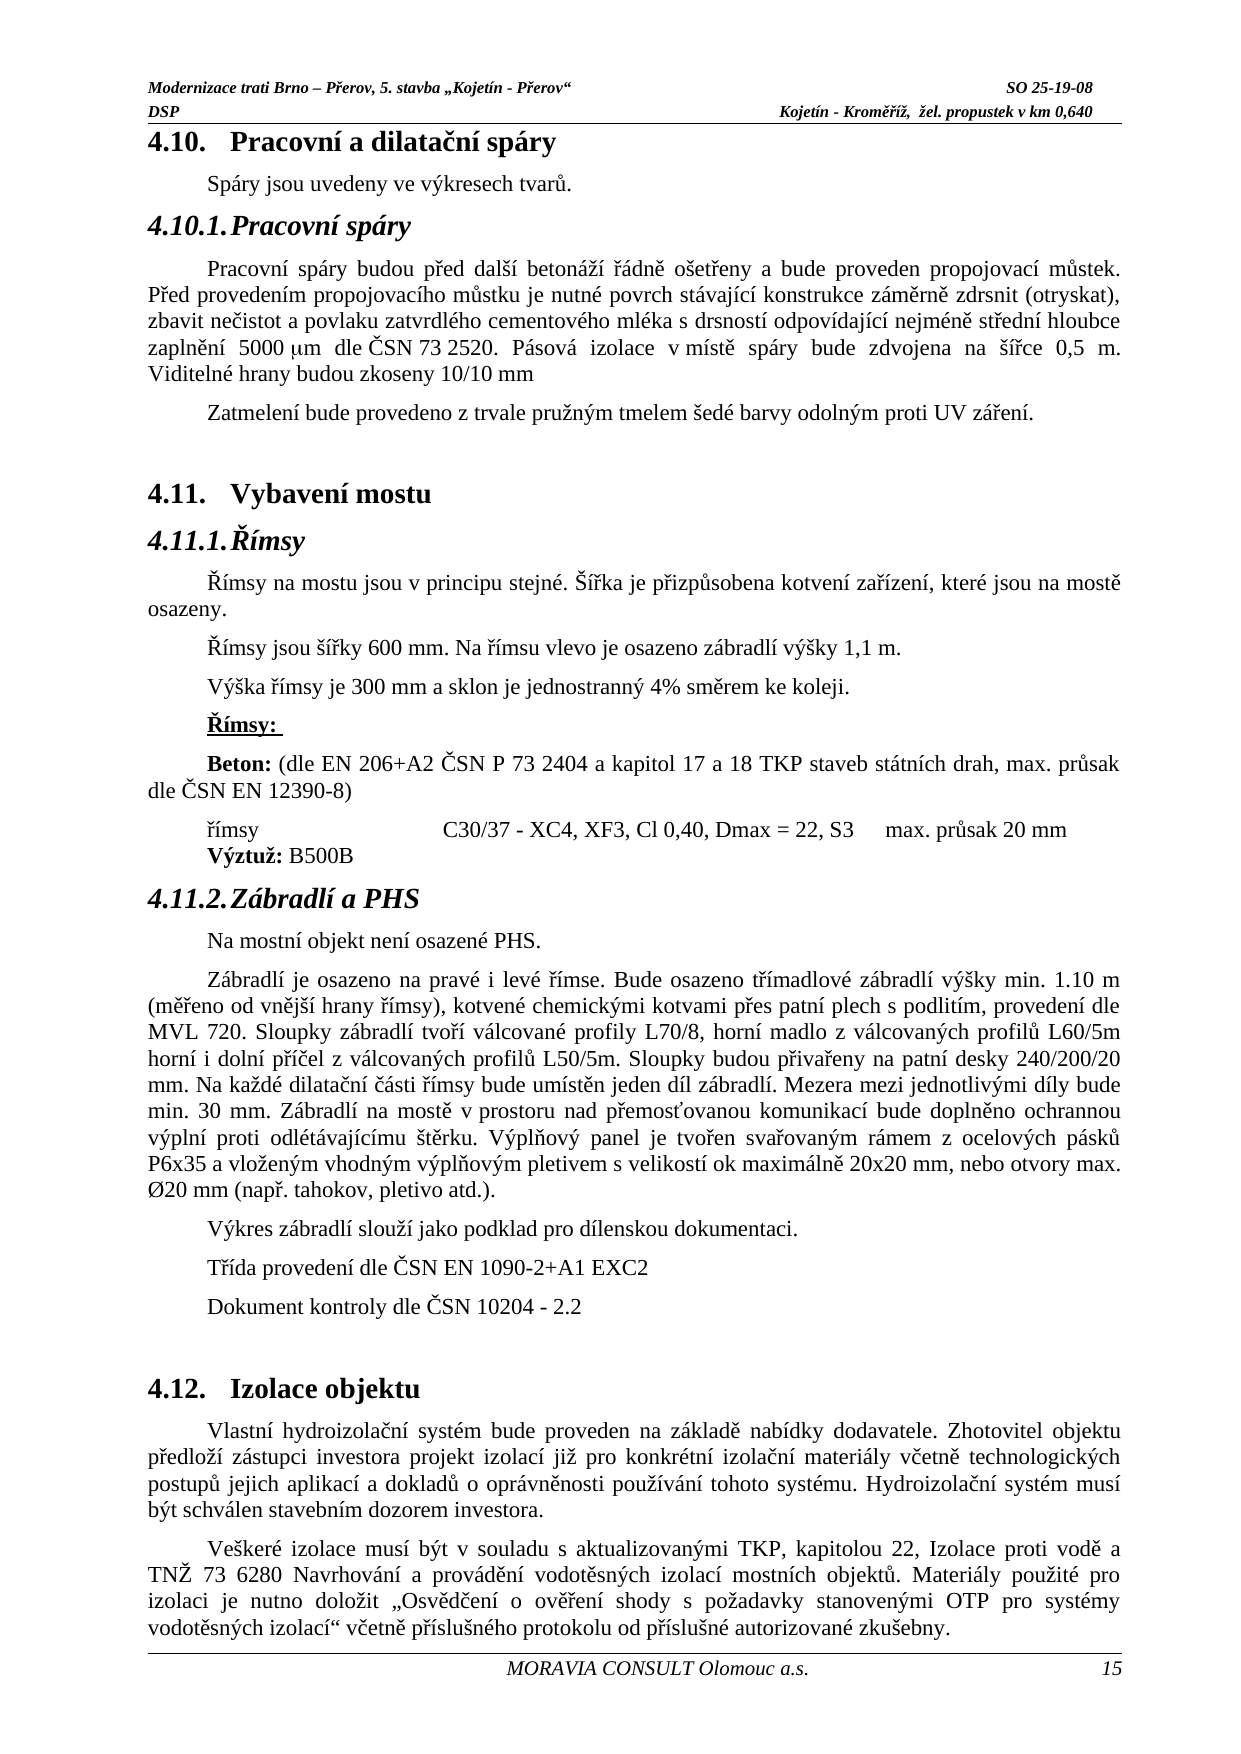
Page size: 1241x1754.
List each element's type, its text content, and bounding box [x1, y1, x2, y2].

text Vlastní hydroizolační systém bude proveden na základě nabídky dodavatele. Zhotovitel objektu předloží zástupci investora projekt izolací již pro konkrétní izolační materiály včetně technologických postupů jejich aplikací a dokladů o oprávněnosti používání tohoto systému. Hydroizolační systém musí být schválen stavebním dozorem investora. [148, 1417, 1122, 1522]
text Spáry jsou uvedeny ve výkresech tvarů. [148, 170, 1122, 196]
text Na mostní objekt není osazené PHS. [148, 927, 1122, 953]
text Třída provedení dle ČSN EN 1090-2+A1 EXC2 [148, 1254, 1122, 1281]
text Beton: (dle EN 206+A2 ČSN P 73 2404 a kapitol 17 a 18 TKP staveb státních drah, max. průsak dle ČSN EN 12390-8) [148, 750, 1122, 803]
text Zatmelení bude provedeno z trvale pružným tmelem šedé barvy odolným proti UV záření. [148, 399, 1122, 425]
text Římsy jsou šířky 600 mm. Na římsu vlevo je osazeno zábradlí výšky 1,1 m. [148, 634, 1122, 660]
text Římsy na mostu jsou v principu stejné. Šířka je přizpůsobena kotvení zařízení, které jsou na mostě osazeny. [148, 569, 1122, 621]
subtitle Římsy [148, 523, 1122, 556]
text Dokument kontroly dle ČSN 10204 - 2.2 [148, 1293, 1122, 1319]
text Výška římsy je 300 mm a sklon je jednostranný 4% směrem ke koleji. [148, 673, 1122, 699]
subtitle Zábradlí a PHS [148, 881, 1122, 914]
text římsy C30/37 - XC4, XF3, Cl 0,40, Dmax = 22, S3 max. průsak 20 mm [148, 816, 1122, 842]
text Římsy: [148, 712, 1122, 738]
text Veškeré izolace musí být v souladu s aktualizovanými TKP, kapitolou 22, Izolace proti vodě a TNŽ 73 6280 Navrhování a provádění vodotěsných izolací mostních objektů. Materiály použité pro izolaci je nutno doložit „Osvědčení o ověření shody s požadavky stanovenými OTP pro systémy vodotěsných izolací“ včetně příslušného protokolu od příslušné autorizované zkušebny. [148, 1535, 1122, 1640]
subtitle Pracovní a dilatační spáry [148, 124, 1122, 157]
text Výkres zábradlí slouží jako podklad pro dílenskou dokumentaci. [148, 1215, 1122, 1242]
subtitle Pracovní spáry [148, 208, 1122, 242]
text Pracovní spáry budou před další betonáží řádně ošetřeny a bude proveden propojovací můstek. Před provedením propojovacího můstku je nutné povrch stávající konstrukce záměrně zdrsnit (otryskat), zbavit nečistot a povlaku zatvrdlého cementového mléka s drsností odpovídající nejméně střední hloubce zaplnění 5000 m dle ČSN 73 2520. Pásová izolace v místě spáry bude zdvojena na šířce 0,5 m. Viditelné hrany budou zkoseny 10/10 mm [148, 254, 1122, 386]
subtitle Izolace objektu [148, 1371, 1122, 1404]
subtitle Vybavení mostu [148, 477, 1122, 510]
text Zábradlí je osazeno na pravé i levé římse. Bude osazeno třímadlové zábradlí výšky min. 1.10 m (měřeno od vnější hrany římsy), kotvené chemickými kotvami přes patní plech s podlitím, provedení dle MVL 720. Sloupky zábradlí tvoří válcované profily L70/8, horní madlo z válcovaných profilů L60/5m horní i dolní příčel z válcovaných profilů L50/5m. Sloupky budou přivařeny na patní desky 240/200/20 mm. Na každé dilatační části římsy bude umístěn jeden díl zábradlí. Mezera mezi jednotlivými díly bude min. 30 mm. Zábradlí na mostě v prostoru nad přemosťovanou komunikací bude doplněno ochrannou výplní proti odlétávajícímu štěrku. Výplňový panel je tvořen svařovaným rámem z ocelových pásků P6x35 a vloženým vhodným výplňovým pletivem s velikostí ok maximálně 20x20 mm, nebo otvory max. Ø20 mm (např. tahokov, pletivo atd.). [148, 966, 1122, 1203]
text Výztuž: B500B [148, 842, 1122, 868]
